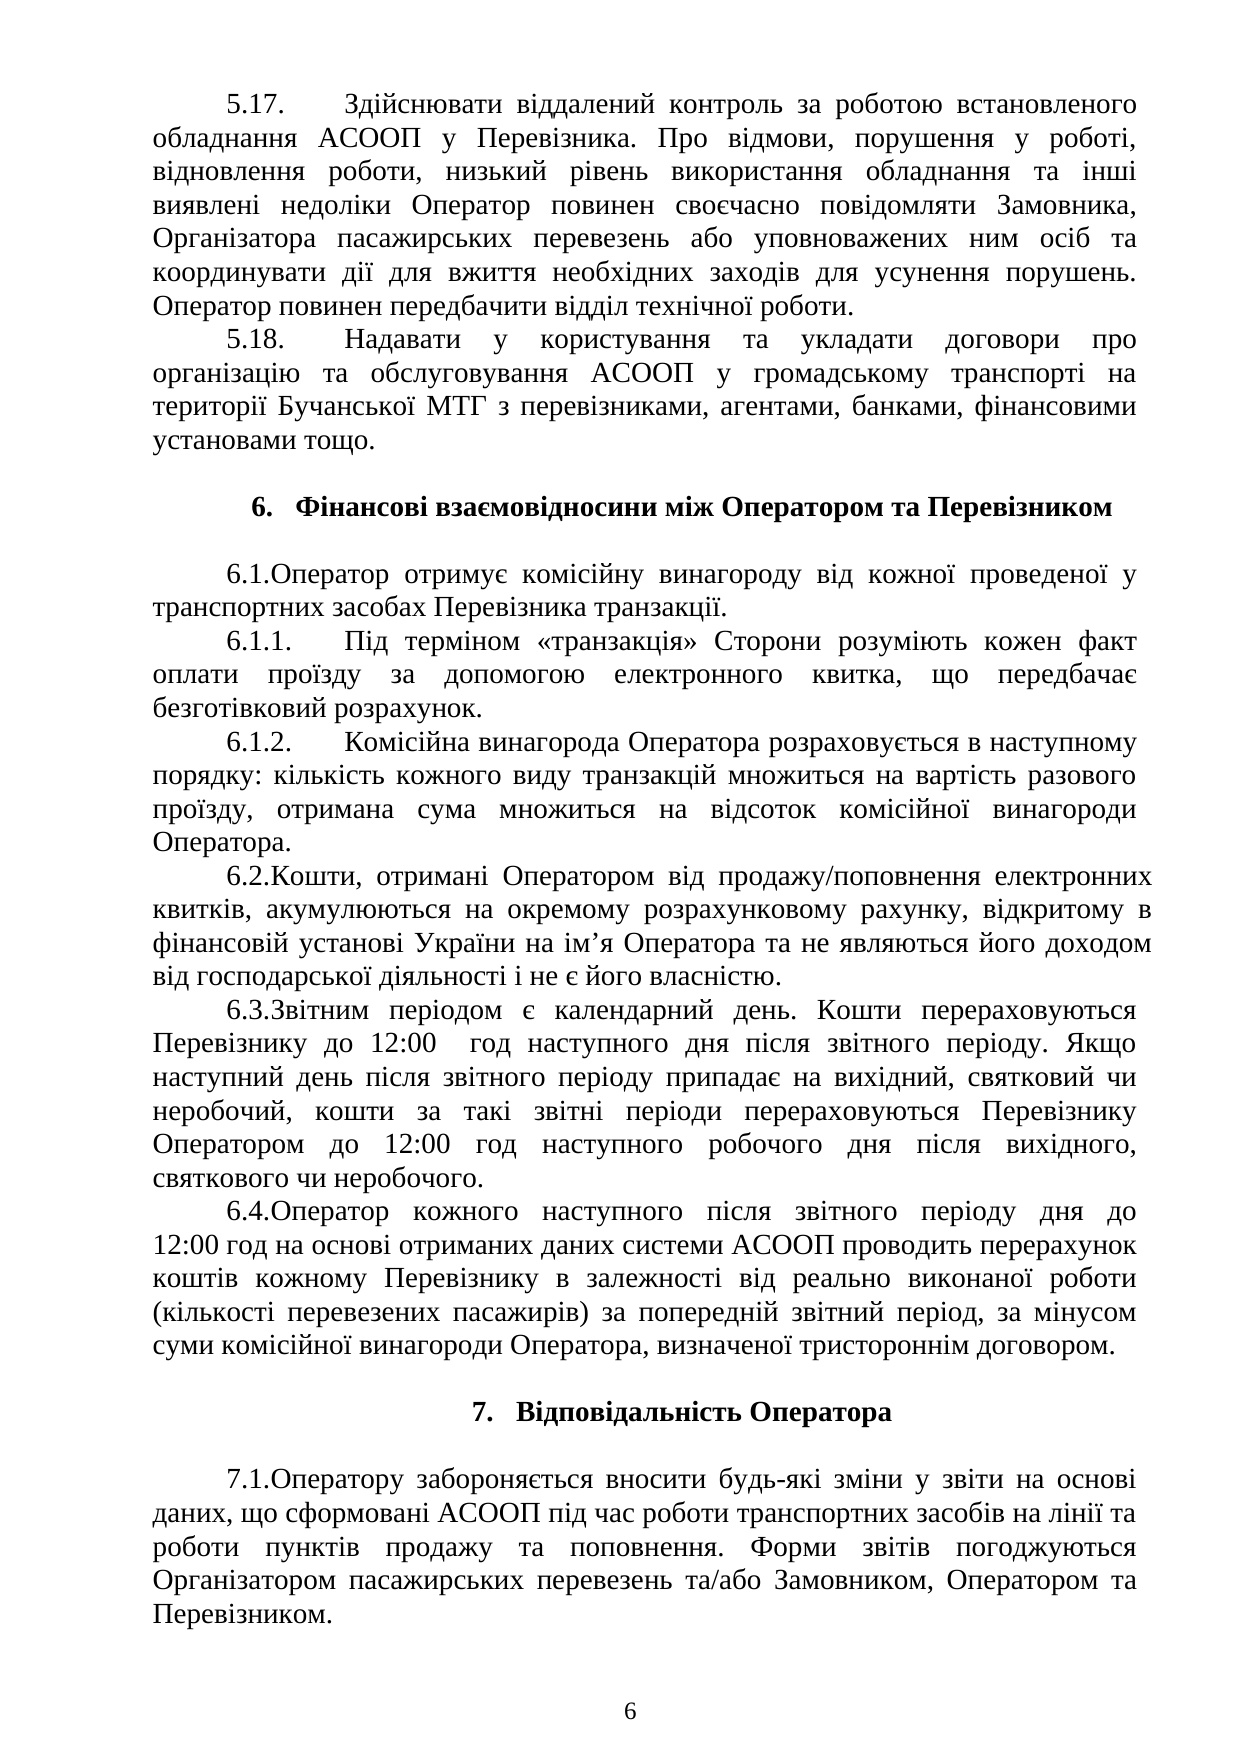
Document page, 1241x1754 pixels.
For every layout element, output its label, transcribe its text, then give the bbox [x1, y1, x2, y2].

list Здійснювати віддалений контроль за роботою встановленого обладнання АСООП у Перевізника. Про відмови, порушення у роботі, відновлення роботи, низький рівень використання обладнання та інші виявлені недоліки Оператор повинен своєчасно повідомляти Замовника, Організатора пасажирських перевезень або уповноважених ним осіб та координувати дії для вжиття необхідних заходів для усунення порушень. Оператор повинен передбачити відділ технічної роботи. [152, 86, 1138, 321]
list Оператор отримує комісійну винагороду від кожної проведеної у транспортних засобах Перевізника транзакції. [152, 556, 1138, 623]
list Під терміном «транзакція» Сторони розуміють кожен факт оплати проїзду за допомогою електронного квитка, що передбачає безготівковий розрахунок. [152, 623, 1138, 724]
list Кошти, отримані Оператором від продажу/поповнення електронних квитків, акумулюються на окремому розрахунковому рахунку, відкритому в фінансовій установі України на ім’я Оператора та не являються його доходом від господарської діяльності і не є його власністю. [152, 858, 1153, 992]
list Надавати у користування та укладати договори про організацію та обслуговування АСООП у громадському транспорті на території Бучанської МТГ з перевізниками, агентами, банками, фінансовими установами тощо. [152, 321, 1138, 455]
list Оператор кожного наступного після звітного періоду дня до 12:00 год на основі отриманих даних системи АСООП проводить перерахунок коштів кожному Перевізнику в залежності від реально виконаної роботи (кількості перевезених пасажирів) за попередній звітний період, за мінусом суми комісійної винагороди Оператора, визначеної тристороннім договором. [152, 1193, 1138, 1361]
list Звітним періодом є календарний день. Кошти перераховуються Перевізнику до 12:00 год наступного дня після звітного періоду. Якщо наступний день після звітного періоду припадає на вихідний, святковий чи неробочий, кошти за такі звітні періоди перераховуються Перевізнику Оператором до 12:00 год наступного робочого дня після вихідного, святкового чи неробочого. [152, 992, 1138, 1193]
list Фінансові взаємовідносини між Оператором та Перевізником [152, 489, 1138, 522]
list Комісійна винагорода Оператора розраховується в наступному порядку: кількість кожного виду транзакцій множиться на вартість разового проїзду, отримана сума множиться на відсоток комісійної винагороди Оператора. [152, 724, 1138, 858]
list Оператору забороняється вносити будь-які зміни у звіти на основі даних, що сформовані АСООП під час роботи транспортних засобів на лінії та роботи пунктів продажу та поповнення. Форми звітів погоджуються Організатором пасажирських перевезень та/або Замовником, Оператором та Перевізником. [152, 1462, 1138, 1629]
list Відповідальність Оператора [152, 1394, 1138, 1428]
